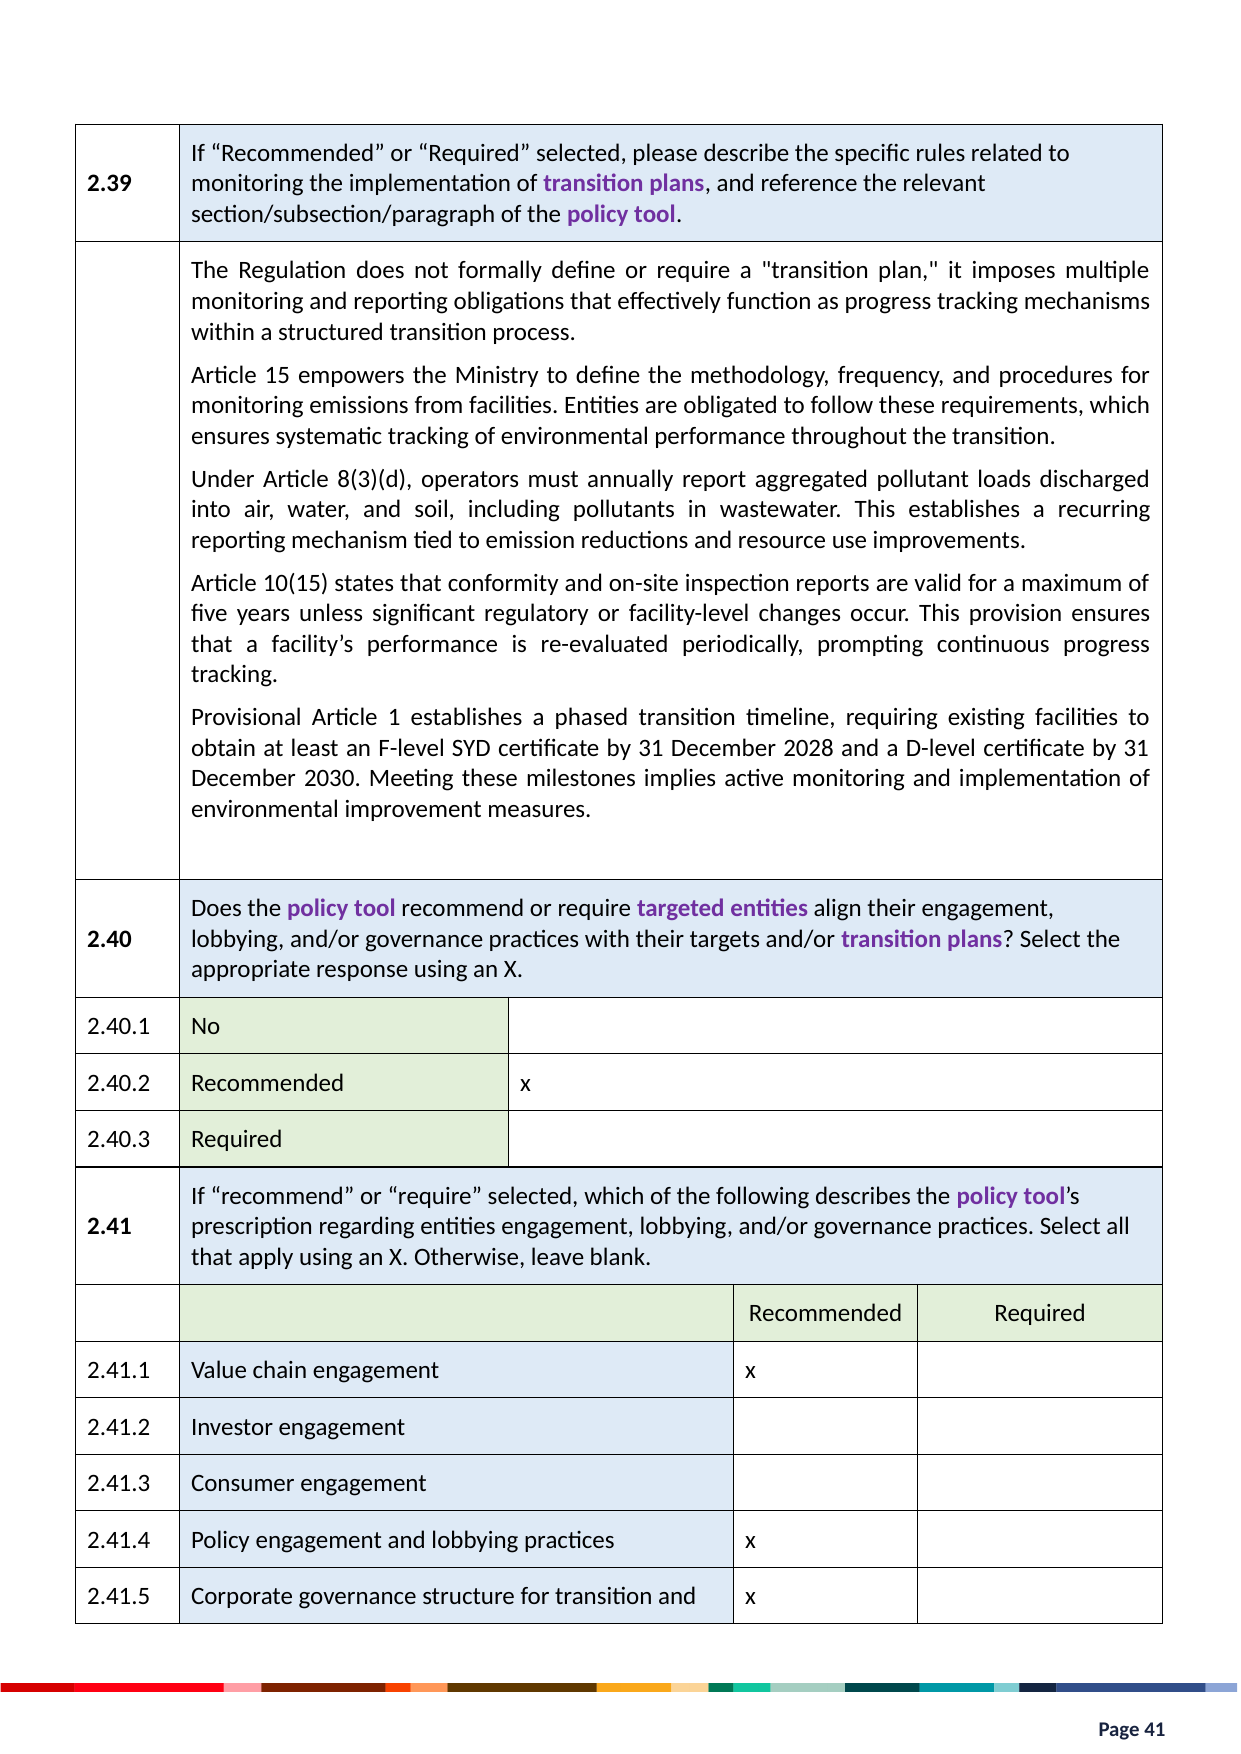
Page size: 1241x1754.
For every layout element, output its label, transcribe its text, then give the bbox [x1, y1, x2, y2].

table_cell 2.41.4 [76, 1511, 179, 1567]
table_cell 2.41.1 [76, 1342, 179, 1397]
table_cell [180, 1568, 733, 1623]
table_cell [509, 1111, 1162, 1166]
table_cell [734, 1455, 917, 1510]
table_cell Does the policy tool recommend or require targeted entities align their engagement, lobbying, and/or governance practices with their targets and/or transition plans? Select the appropriate response using an X. [180, 880, 1162, 997]
table_cell x [734, 1342, 917, 1397]
table_cell [734, 1398, 917, 1454]
table_cell [918, 1455, 1162, 1510]
table_cell [76, 1285, 179, 1341]
table_cell If “Recommended” or “Required” selected, please describe the specific rules related to monitoring the implementation of transition plans, and reference the relevant section/subsection/paragraph of the policy tool. [180, 125, 1162, 241]
table_cell Required [180, 1111, 508, 1166]
table_cell Consumer engagement [180, 1455, 733, 1510]
table_cell [918, 1342, 1162, 1397]
table_cell 2.41.5 [76, 1568, 179, 1623]
table_cell The Regulation does not formally define or require a "transition plan," it imposes multiple monitoring and reporting obligations that effectively function as progress tracking mechanisms within a structured transition process. Article 15 empowers the Ministry to define the methodology, frequency, and procedures for monitoring emissions from facilities. Entities are obligated to follow these requirements, which ensures systematic tracking of environmental performance throughout the transition. Under Article 8(3)(d), operators must annually report aggregated pollutant loads discharged into air, water, and soil, including pollutants in wastewater. This establishes a recurring reporting mechanism tied to emission reductions and resource use improvements. Article 10(15) states that conformity and on-site inspection reports are valid for a maximum of five years unless significant regulatory or facility-level changes occur. This provision ensures that a facility’s performance is re-evaluated periodically, prompting continuous progress tracking. Provisional Article 1 establishes a phased transition timeline, requiring existing facilities to obtain at least an F-level SYD certificate by 31 December 2028 and a D-level certificate by 31 December 2030. Meeting these milestones implies active monitoring and implementation of environmental improvement measures. [180, 242, 1162, 879]
table_cell x [509, 1054, 1162, 1110]
table_cell [918, 1511, 1162, 1567]
table_cell [76, 242, 179, 879]
table_cell Required [918, 1285, 1162, 1341]
table_cell If “recommend” or “require” selected, which of the following describes the policy tool’s prescription regarding entities engagement, lobbying, and/or governance practices. Select all that apply using an X. Otherwise, leave blank. [180, 1168, 1162, 1284]
table_cell [509, 998, 1162, 1053]
table_cell 2.41.2 [76, 1398, 179, 1454]
table_cell 2.40.2 [76, 1054, 179, 1110]
table_cell x [734, 1568, 917, 1623]
table_cell Value chain engagement [180, 1342, 733, 1397]
table_cell 2.41 [76, 1168, 179, 1284]
table_cell Policy engagement and lobbying practices [180, 1511, 733, 1567]
table_cell Recommended [734, 1285, 917, 1341]
table_cell [918, 1568, 1162, 1623]
table_cell [918, 1398, 1162, 1454]
table_cell Investor engagement [180, 1398, 733, 1454]
table_cell Recommended [180, 1054, 508, 1110]
table_cell 2.40 [76, 880, 179, 997]
table_cell x [734, 1511, 917, 1567]
picture [0, 1683, 1236, 1692]
table_cell 2.41.3 [76, 1455, 179, 1510]
table_cell [180, 1285, 733, 1341]
table_cell No [180, 998, 508, 1053]
table_cell 2.40.1 [76, 998, 179, 1053]
table_cell 2.39 [76, 125, 179, 241]
table_cell 2.40.3 [76, 1111, 179, 1166]
